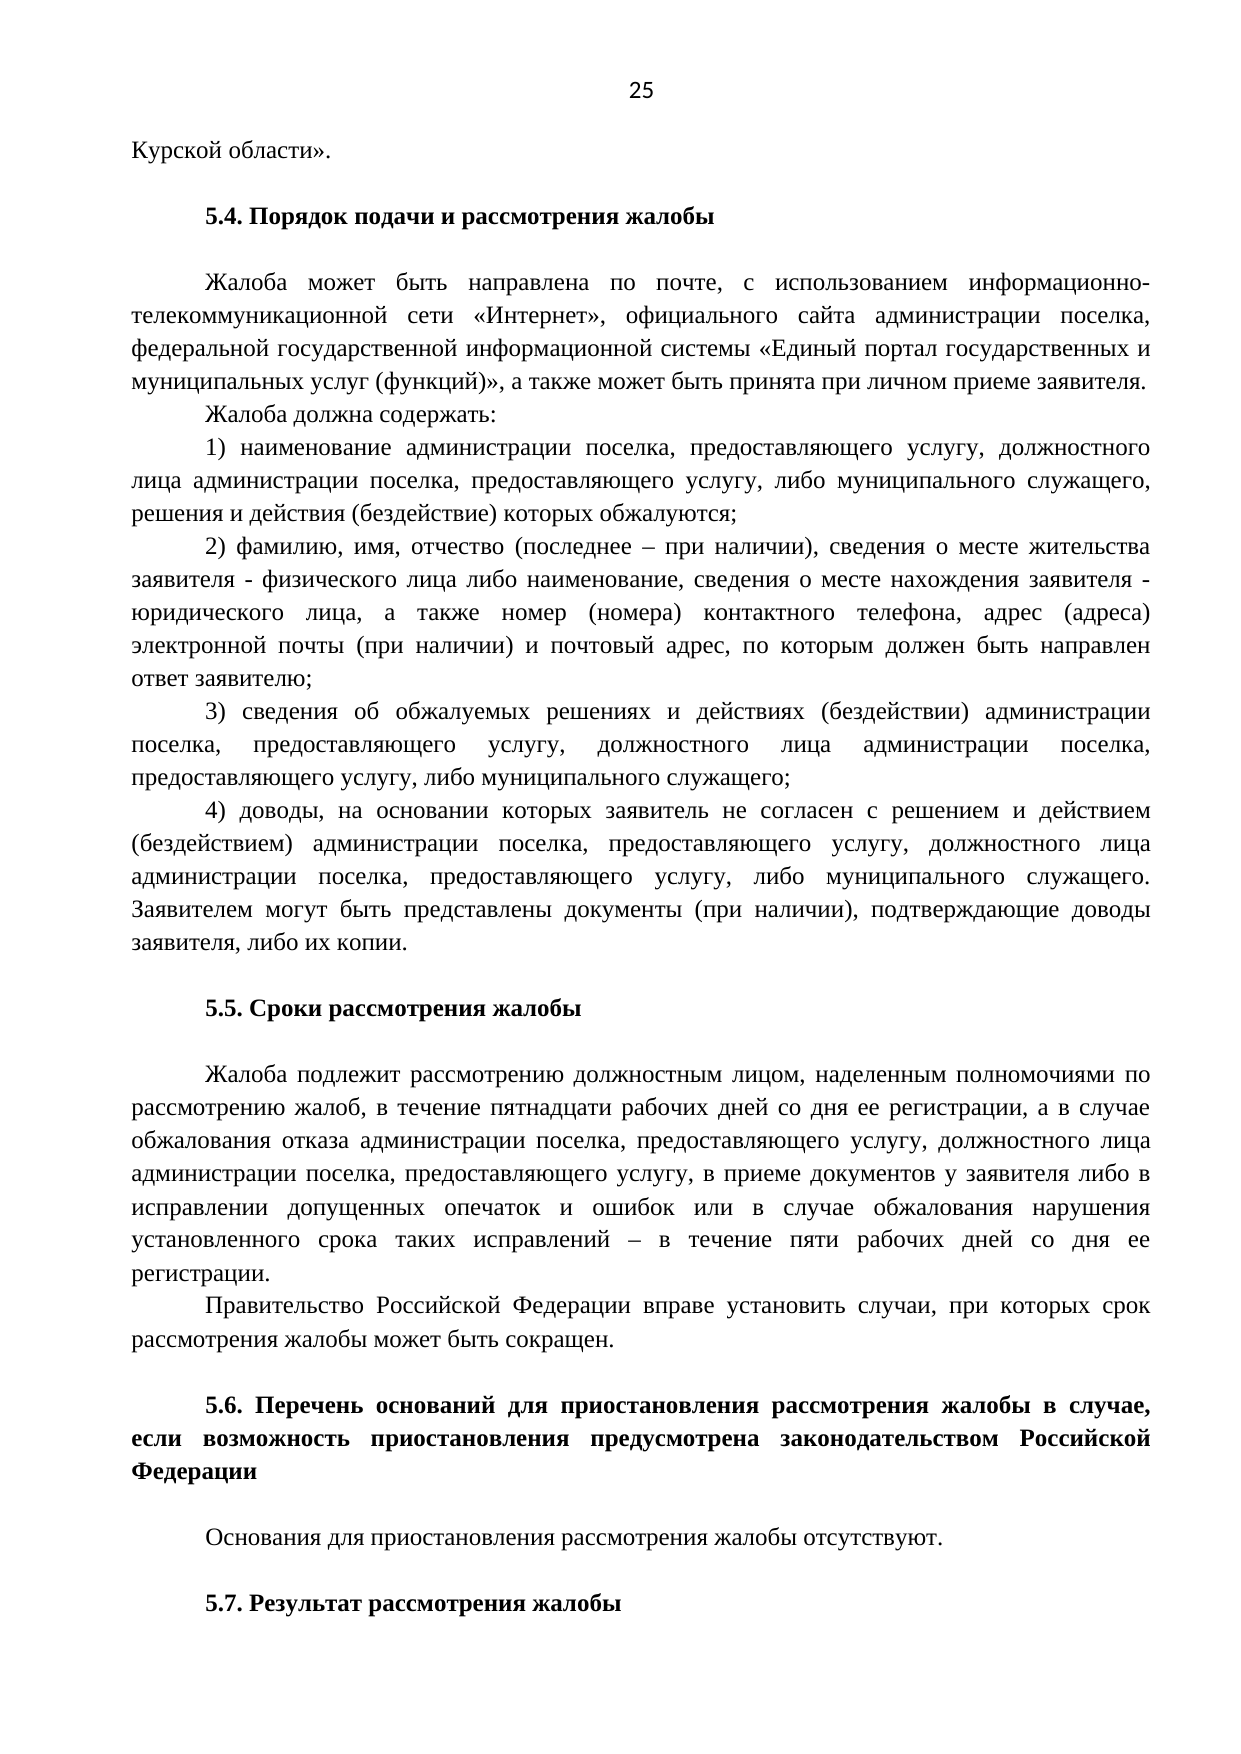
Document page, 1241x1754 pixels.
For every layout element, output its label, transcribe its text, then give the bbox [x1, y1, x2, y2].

text 4) доводы, на основании которых заявитель не согласен с решением и действием (бездействием) администрации поселка, предоставляющего услугу, должностного лица администрации поселка, предоставляющего услугу, либо муниципального служащего. Заявителем могут быть представлены документы (при наличии), подтверждающие доводы заявителя, либо их копии. [131, 795, 1152, 956]
text 2) фамилию, имя, отчество (последнее – при наличии), сведения о месте жительства заявителя - физического лица либо наименование, сведения о месте нахождения заявителя - юридического лица, а также номер (номера) контактного телефона, адрес (адреса) электронной почты (при наличии) и почтовый адрес, по которым должен быть направлен ответ заявителю; [131, 531, 1152, 692]
text Жалоба должна содержать: [131, 399, 1152, 428]
text 5.4. Порядок подачи и рассмотрения жалобы [131, 201, 1152, 230]
text 5.5. Сроки рассмотрения жалобы [131, 993, 1152, 1022]
text 5.6. Перечень оснований для приостановления рассмотрения жалобы в случае, если возможность приостановления предусмотрена законодательством Российской Федерации [131, 1390, 1152, 1484]
text Основания для приостановления рассмотрения жалобы отсутствуют. [131, 1522, 1152, 1551]
text Жалоба подлежит рассмотрению должностным лицом, наделенным полномочиями по рассмотрению жалоб, в течение пятнадцати рабочих дней со дня ее регистрации, а в случае обжалования отказа администрации поселка, предоставляющего услугу, должностного лица администрации поселка, предоставляющего услугу, в приеме документов у заявителя либо в исправлении допущенных опечаток и ошибок или в случае обжалования нарушения установленного срока таких исправлений – в течение пяти рабочих дней со дня ее регистрации. [131, 1059, 1152, 1286]
text 1) наименование администрации поселка, предоставляющего услугу, должностного лица администрации поселка, предоставляющего услугу, либо муниципального служащего, решения и действия (бездействие) которых обжалуются; [131, 432, 1152, 527]
text 3) сведения об обжалуемых решениях и действиях (бездействии) администрации поселка, предоставляющего услугу, должностного лица администрации поселка, предоставляющего услугу, либо муниципального служащего; [131, 696, 1152, 791]
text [131, 135, 1152, 164]
text Жалоба может быть направлена по почте, с использованием информационно-телекоммуникационной сети «Интернет», официального сайта администрации поселка, федеральной государственной информационной системы «Единый портал государственных и муниципальных услуг (функций)», а также может быть принята при личном приеме заявителя. [131, 267, 1152, 395]
text 5.7. Результат рассмотрения жалобы [131, 1588, 1152, 1617]
text Правительство Российской Федерации вправе установить случаи, при которых срок рассмотрения жалобы может быть сокращен. [131, 1291, 1152, 1352]
